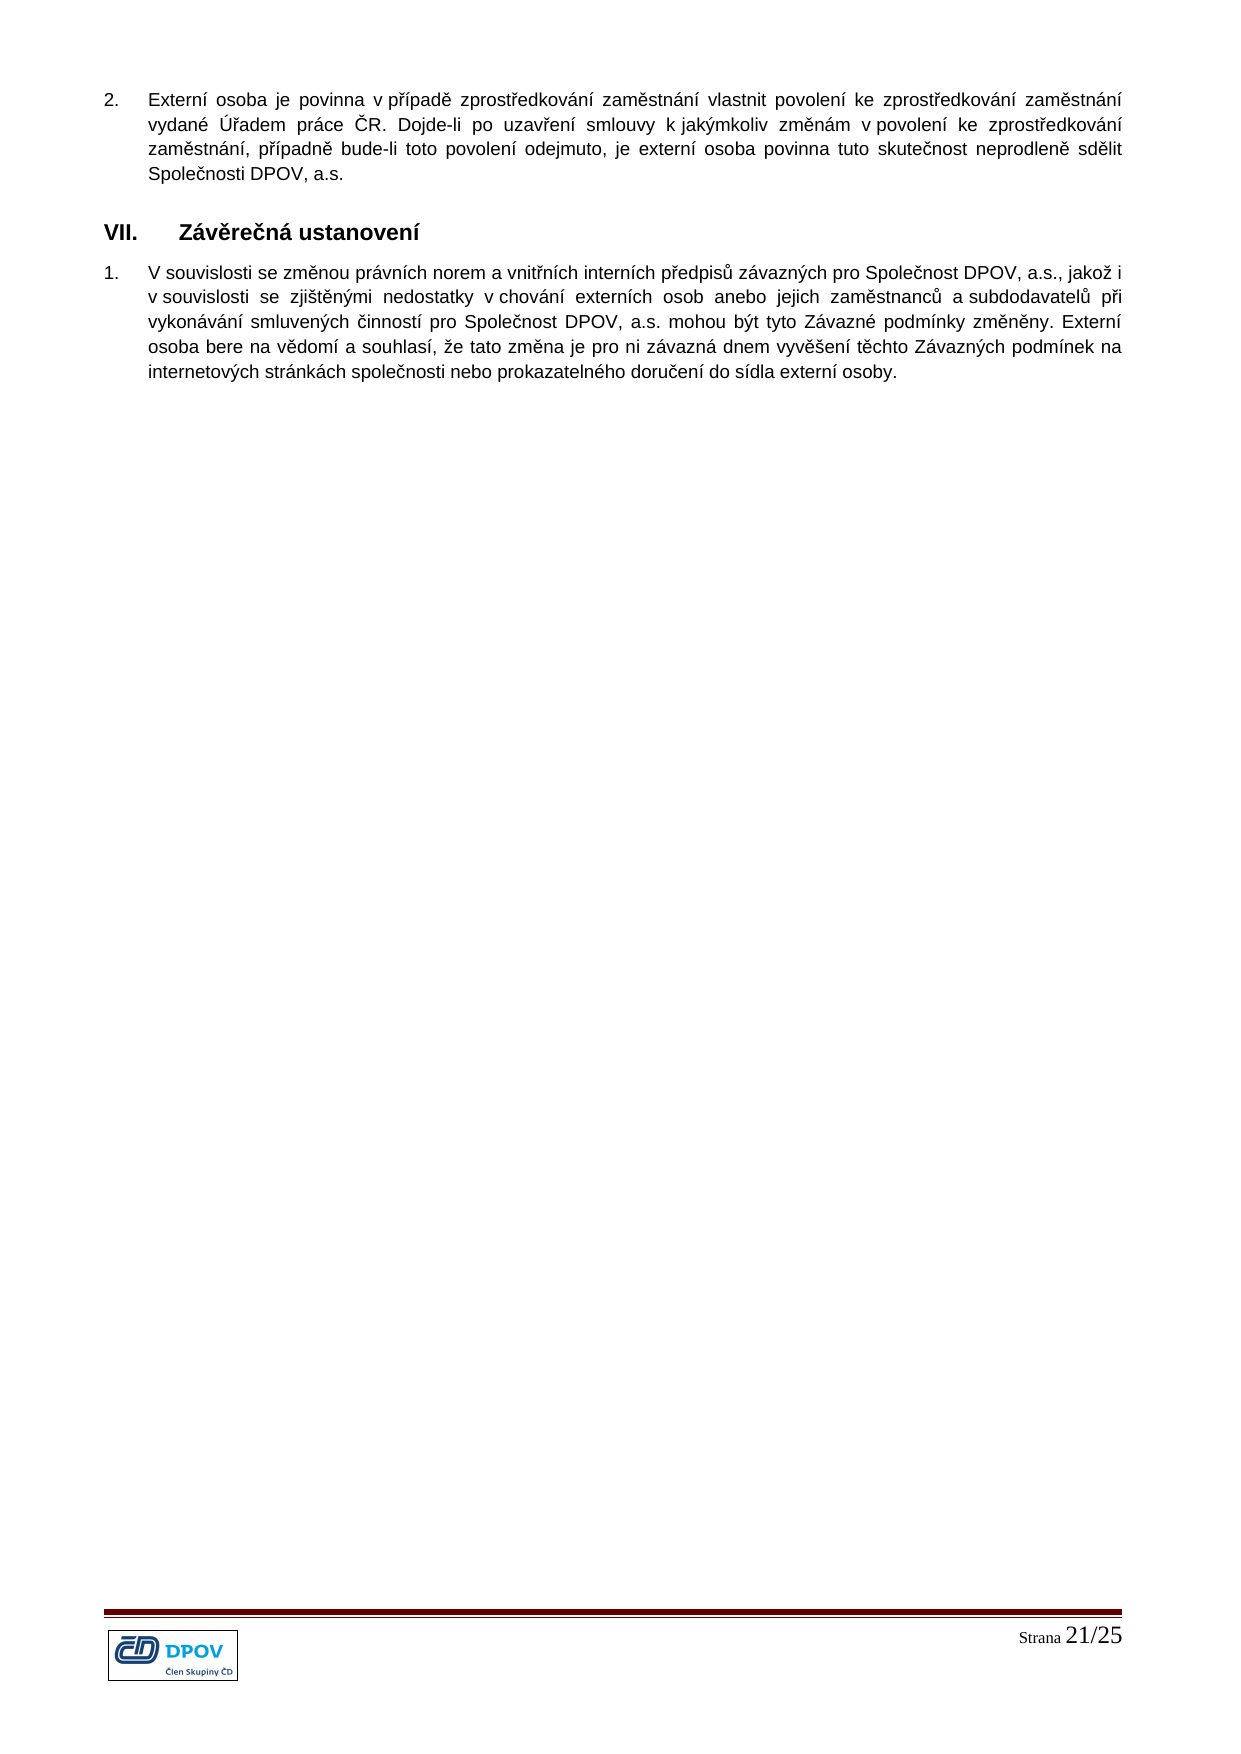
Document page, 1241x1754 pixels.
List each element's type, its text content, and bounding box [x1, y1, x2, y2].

list Závěrečná ustanovení [103, 219, 1122, 245]
list Externí osoba je povinna v případě zprostředkování zaměstnání vlastnit povolení ke zprostředkování zaměstnání vydané Úřadem práce ČR. Dojde-li po uzavření smlouvy k jakýmkoliv změnám v povolení ke zprostředkování zaměstnání, případně bude-li toto povolení odejmuto, je externí osoba povinna tuto skutečnost neprodleně sdělit Společnosti DPOV, a.s. [103, 89, 1122, 184]
text 1. V souvislosti se změnou právních norem a vnitřních interních předpisů závazných pro Společnost DPOV, a.s., jakož i v souvislosti se zjištěnými nedostatky v chování externích osob anebo jejich zaměstnanců a subdodavatelů při vykonávání smluvených činností pro Společnost DPOV, a.s. mohou být tyto Závazné podmínky změněny. Externí osoba bere na vědomí a souhlasí, že tato změna je pro ni závazná dnem vyvěšení těchto Závazných podmínek na internetových stránkách společnosti nebo prokazatelného doručení do sídla externí osoby. [103, 262, 1122, 382]
picture [109, 1631, 237, 1680]
